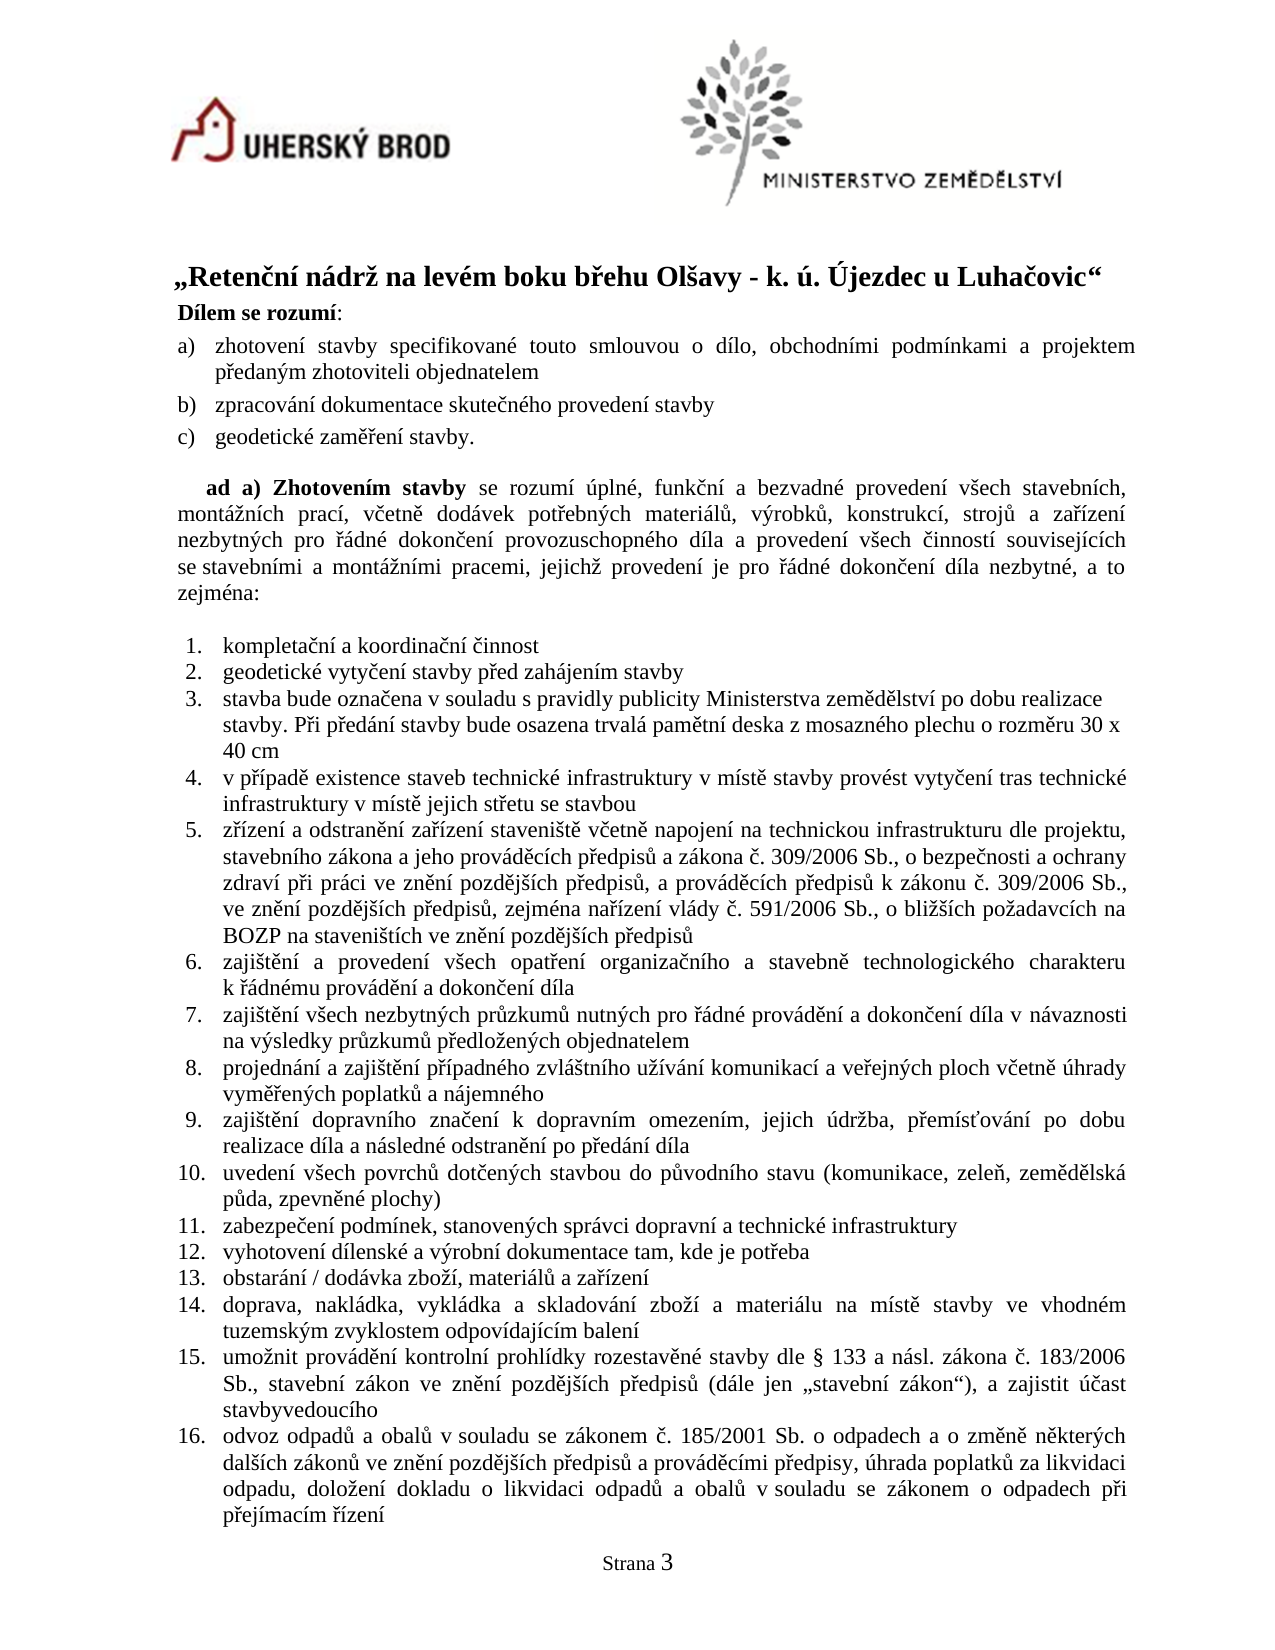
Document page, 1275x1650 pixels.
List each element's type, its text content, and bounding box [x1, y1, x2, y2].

list obstarání / dodávka zboží, materiálů a zařízení [177, 1264, 1127, 1291]
list kompletační a koordinační činnost [185, 632, 1127, 658]
list doprava, nakládka, vykládka a skladování zboží a materiálu na místě stavby ve vhodném tuzemským zvyklostem odpovídajícím balení [177, 1291, 1127, 1343]
list odvoz odpadů a obalů v souladu se zákonem č. 185/2001 Sb. o odpadech a o změně některých dalších zákonů ve znění pozdějších předpisů a prováděcími předpisy, úhrada poplatků za likvidaci odpadu, doložení dokladu o likvidaci odpadů a obalů v souladu se zákonem o odpadech při přejímacím řízení [177, 1422, 1127, 1528]
text „Retenční nádrž na levém boku břehu Olšavy - k. ú. Újezdec u Luhačovic“ [148, 259, 1127, 293]
list geodetické vytyčení stavby před zahájením stavby [185, 658, 1127, 684]
list zajištění a provedení všech opatření organizačního a stavebně technologického charakteru k řádnému provádění a dokončení díla [185, 948, 1127, 1001]
list stavba bude označena v souladu s pravidly publicity Ministerstva zemědělství po dobu realizace stavby. Při předání stavby bude osazena trvalá pamětní deska z mosazného plechu o rozměru 30 x 40 cm [185, 684, 1127, 764]
picture [147, 14, 1092, 226]
list uvedení všech povrchů dotčených stavbou do původního stavu (komunikace, zeleň, zemědělská půda, zpevněné plochy) [177, 1159, 1127, 1212]
list zabezpečení podmínek, stanovených správci dopravní a technické infrastruktury [177, 1212, 1127, 1238]
list zhotovení stavby specifikované touto smlouvou o dílo, obchodními podmínkami a projektem předaným zhotoviteli objednatelem [177, 332, 1137, 384]
list vyhotovení dílenské a výrobní dokumentace tam, kde je potřeba [177, 1238, 1127, 1264]
text ad a) Zhotovením stavby se rozumí úplné, funkční a bezvadné provedení všech stavebních, montážních prací, včetně dodávek potřebných materiálů, výrobků, konstrukcí, strojů a zařízení nezbytných pro řádné dokončení provozuschopného díla a provedení všech činností souvisejících se stavebními a montážními pracemi, jejichž provedení je pro řádné dokončení díla nezbytné, a to zejména: [148, 474, 1127, 606]
list zajištění všech nezbytných průzkumů nutných pro řádné provádění a dokončení díla v návaznosti na výsledky průzkumů předložených objednatelem [185, 1001, 1127, 1053]
list geodetické zaměření stavby. [177, 423, 1137, 450]
list projednání a zajištění případného zvláštního užívání komunikací a veřejných ploch včetně úhrady vyměřených poplatků a nájemného [185, 1053, 1127, 1106]
list zřízení a odstranění zařízení staveniště včetně napojení na technickou infrastrukturu dle projektu, stavebního zákona a jeho prováděcích předpisů a zákona č. 309/2006 Sb., o bezpečnosti a ochrany zdraví při práci ve znění pozdějších předpisů, a prováděcích předpisů k zákonu č. 309/2006 Sb., ve znění pozdějších předpisů, zejména nařízení vlády č. 591/2006 Sb., o bližších požadavcích na BOZP na staveništích ve znění pozdějších předpisů [185, 816, 1127, 948]
text Dílem se rozumí: [177, 299, 1137, 326]
list v případě existence staveb technické infrastruktury v místě stavby provést vytyčení tras technické infrastruktury v místě jejich střetu se stavbou [185, 764, 1127, 816]
list zpracování dokumentace skutečného provedení stavby [177, 391, 1137, 417]
list zajištění dopravního značení k dopravním omezením, jejich údržba, přemísťování po dobu realizace díla a následné odstranění po předání díla [185, 1106, 1127, 1159]
list umožnit provádění kontrolní prohlídky rozestavěné stavby dle § 133 a násl. zákona č. 183/2006 Sb., stavební zákon ve znění pozdějších předpisů (dále jen „stavební zákon“), a zajistit účast stavbyvedoucího [177, 1343, 1127, 1422]
